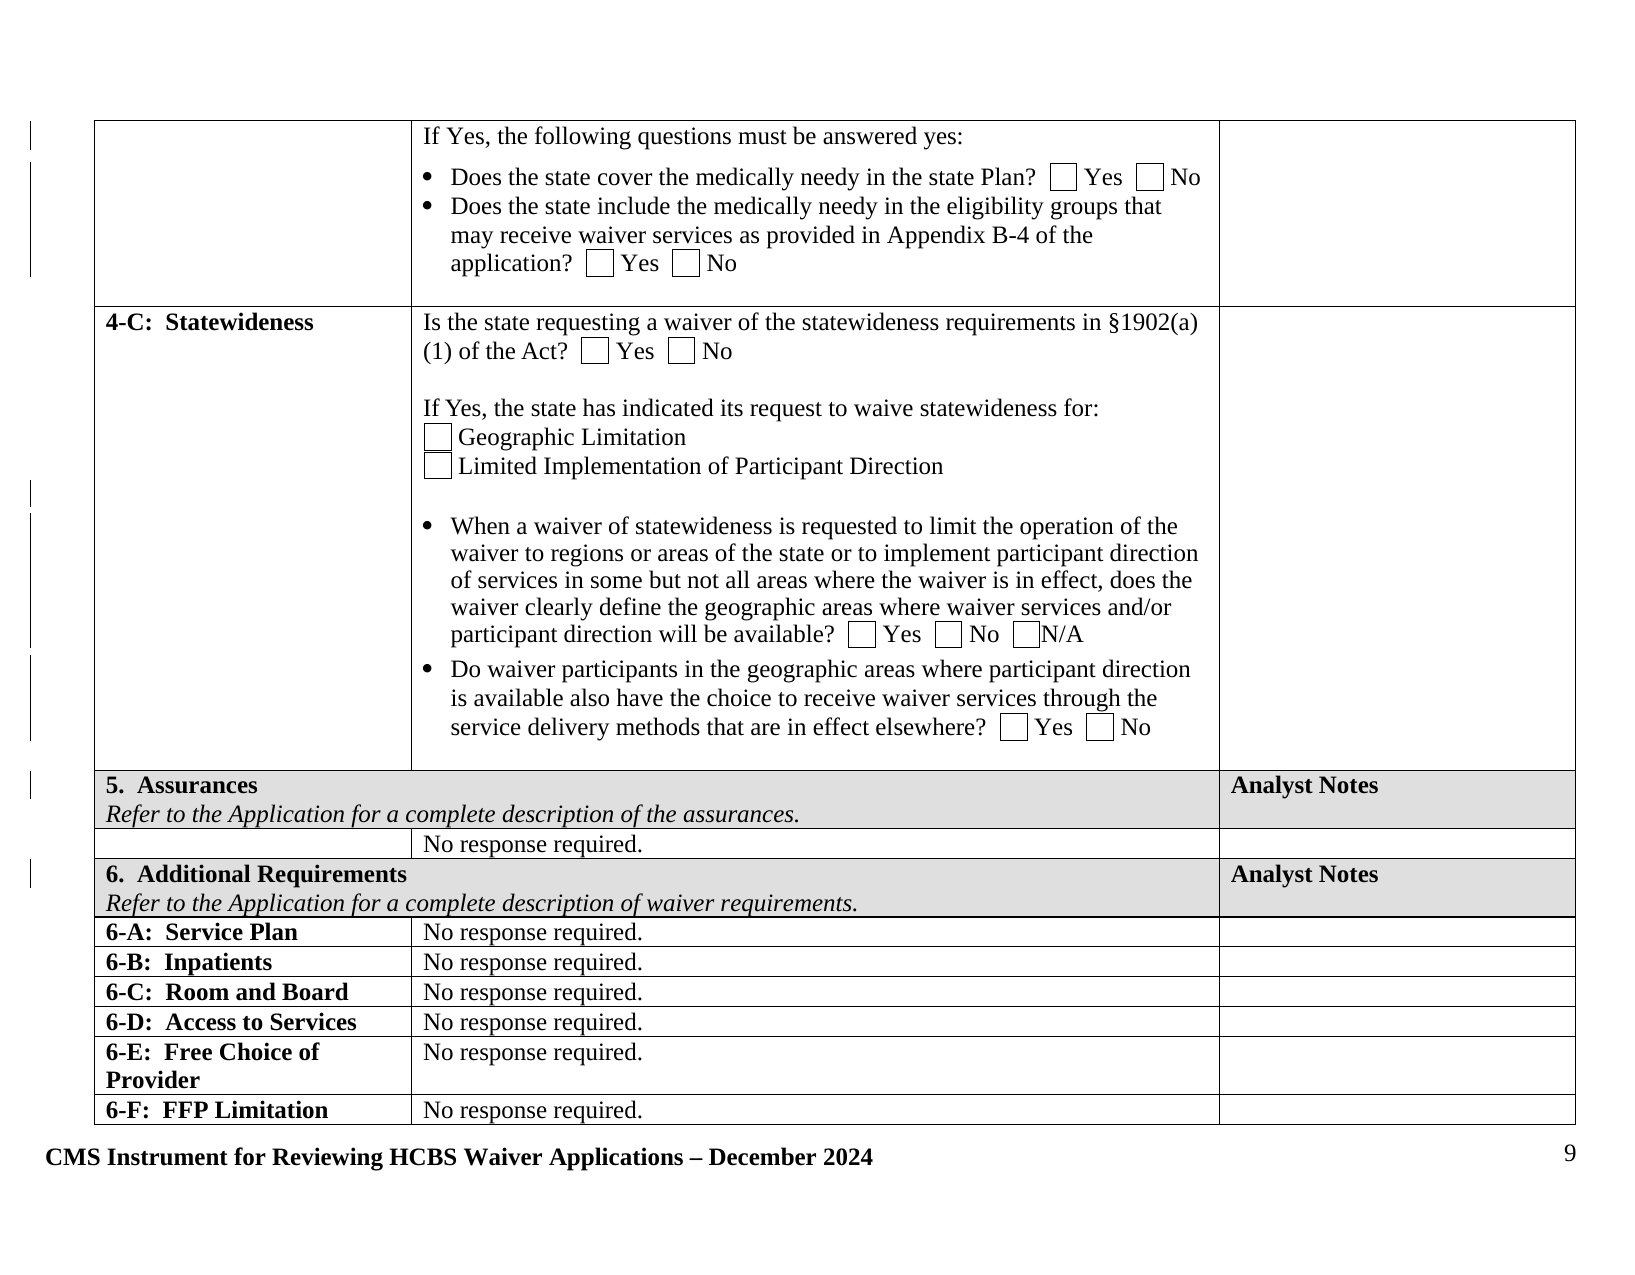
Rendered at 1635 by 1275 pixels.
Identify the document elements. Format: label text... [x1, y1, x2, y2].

table_cell 6-A: Service Plan [95, 918, 411, 946]
table_cell No response required. [412, 829, 1219, 858]
table_cell [1220, 829, 1575, 858]
table_cell No response required. [412, 1037, 1219, 1094]
table_cell 6-F: FFP Limitation [95, 1095, 411, 1124]
table_cell 6. Additional Requirements Refer to the Application for a complete description of waiver requirements. [95, 859, 1219, 916]
table_cell [1220, 307, 1575, 769]
table_cell [1220, 1095, 1575, 1124]
table_cell [95, 829, 411, 858]
table_cell 6-E: Free Choice of Provider [95, 1037, 411, 1094]
table_cell Is the state requesting a waiver of the statewideness requirements in §1902(a)(1) of the Act? Yes No If Yes, the state has indicated its request to waive statewideness for: Geographic Limitation Limited Implementation of Participant Direction When a waiver of statewideness is requested to limit the operation of the waiver to regions or areas of the state or to implement participant direction of services in some but not all areas where the waiver is in effect, does the waiver clearly define the geographic areas where waiver services and/or participant direction will be available? Yes No N/A Do waiver participants in the geographic areas where participant direction is available also have the choice to receive waiver services through the service delivery methods that are in effect elsewhere? Yes No [412, 307, 1219, 769]
table_cell [1220, 977, 1575, 1006]
table_cell Analyst Notes [1220, 771, 1575, 828]
table_cell No response required. [412, 918, 1219, 946]
table_cell No response required. [412, 1007, 1219, 1036]
table_cell No response required. [412, 947, 1219, 976]
table_cell [1220, 1007, 1575, 1036]
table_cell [95, 121, 411, 306]
table_cell 4-C: Statewideness [95, 307, 411, 769]
table_cell [1220, 121, 1575, 306]
table_cell [1220, 918, 1575, 946]
table_cell Analyst Notes [1220, 859, 1575, 916]
table_cell No response required. [412, 977, 1219, 1006]
table_cell [1220, 947, 1575, 976]
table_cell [412, 121, 1219, 306]
table_cell [1220, 1037, 1575, 1094]
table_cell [412, 1095, 1219, 1124]
table_cell 6-B: Inpatients [95, 947, 411, 976]
table_cell 6-C: Room and Board [95, 977, 411, 1006]
table_cell 6-D: Access to Services [95, 1007, 411, 1036]
table_cell 5. Assurances Refer to the Application for a complete description of the assurances. [95, 771, 1219, 828]
